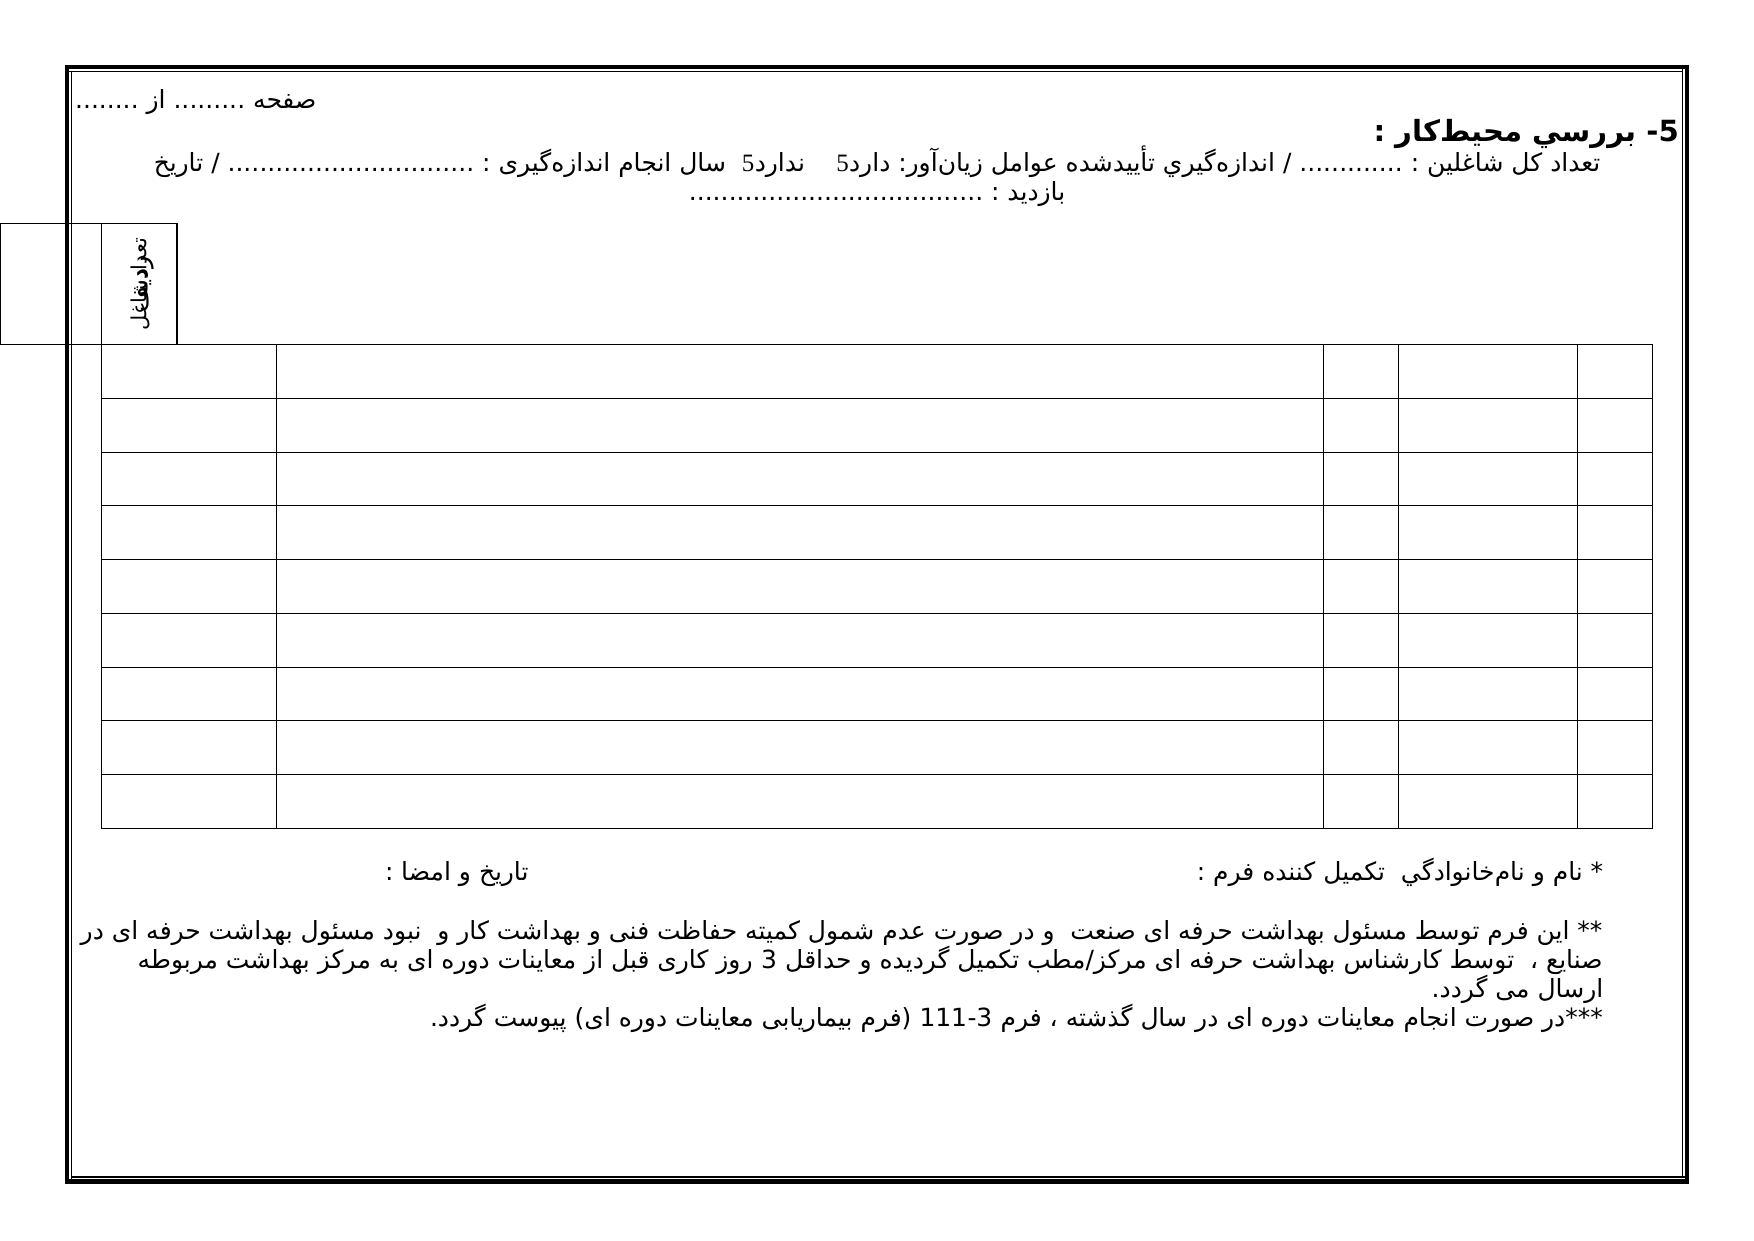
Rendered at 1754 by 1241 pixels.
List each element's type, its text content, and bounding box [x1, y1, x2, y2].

table_cell [1324, 775, 1398, 828]
table_cell [1399, 775, 1577, 828]
table_cell [1324, 560, 1398, 613]
table_cell [102, 453, 276, 505]
table_cell [277, 453, 1323, 505]
text ** این فرم توسط مسئول بهداشت حرفه ای صنعت و در صورت عدم شمول کمیته حفاظت فنی و بهداشت کار و نبود مسئول بهداشت حرفه ای در صنایع ، توسط کارشناس بهداشت حرفه ای مرکز/مطب تکمیل گردیده و حداقل 3 روز کاری قبل از معاینات دوره ای به مرکز بهداشت مربوطه ارسال می گردد. [75, 916, 1603, 1003]
table_cell [1578, 721, 1652, 774]
table_cell [277, 721, 1323, 774]
table_cell [1399, 668, 1577, 720]
table_cell [1324, 721, 1398, 774]
table_cell [1399, 721, 1577, 774]
table_cell [277, 506, 1323, 559]
table_cell [277, 614, 1323, 667]
table_cell [1324, 614, 1398, 667]
table_cell [102, 399, 276, 452]
table_cell [102, 721, 276, 774]
table_cell [1578, 614, 1652, 667]
table_cell [1324, 453, 1398, 505]
table_cell [102, 614, 276, 667]
text 5- بررسي محيط‌كار : [75, 114, 1679, 148]
table_cell [277, 560, 1323, 613]
table_cell [1578, 345, 1652, 398]
table_cell [1578, 506, 1652, 559]
table_cell [1578, 668, 1652, 720]
table_cell [277, 668, 1323, 720]
text ***در صورت انجام معاینات دوره ای در سال گذشته ، فرم 3-111 (فرم بیماریابی معاینات دوره ای) پیوست گردد. [75, 1003, 1603, 1033]
table_cell [1578, 560, 1652, 613]
table_cell [102, 560, 276, 613]
text * نام و نام‌خانوادگي تکمیل کننده فرم : تاريخ و امضا : [75, 858, 1603, 916]
table_cell [1324, 399, 1398, 452]
table_cell [1578, 399, 1652, 452]
table_cell [1399, 560, 1577, 613]
table_header تعدادشاغل [102, 224, 176, 344]
table_cell [1578, 775, 1652, 828]
table_cell [1324, 345, 1398, 398]
text تعداد کل شاغلین : ............. / اندازه‌گيري تأييدشده عوامل زيان‌آور: دارد ندارد سال انجام اندازه‌گیری : ............................... / تاریخ بازدید : ..................................... [75, 148, 1679, 206]
table_cell [102, 506, 276, 559]
table_cell [1399, 614, 1577, 667]
table_cell [102, 345, 276, 398]
text صفحه ......... از ........ [75, 85, 1679, 114]
table_cell [102, 668, 276, 720]
table_cell [277, 775, 1323, 828]
table_cell [1399, 345, 1577, 398]
table_cell [1578, 453, 1652, 505]
table_cell [102, 775, 276, 828]
table_cell [1399, 506, 1577, 559]
table_cell [1399, 453, 1577, 505]
table_cell [1324, 668, 1398, 720]
table_cell [1399, 399, 1577, 452]
table_cell [277, 399, 1323, 452]
table_cell [1324, 506, 1398, 559]
table_cell [277, 345, 1323, 398]
